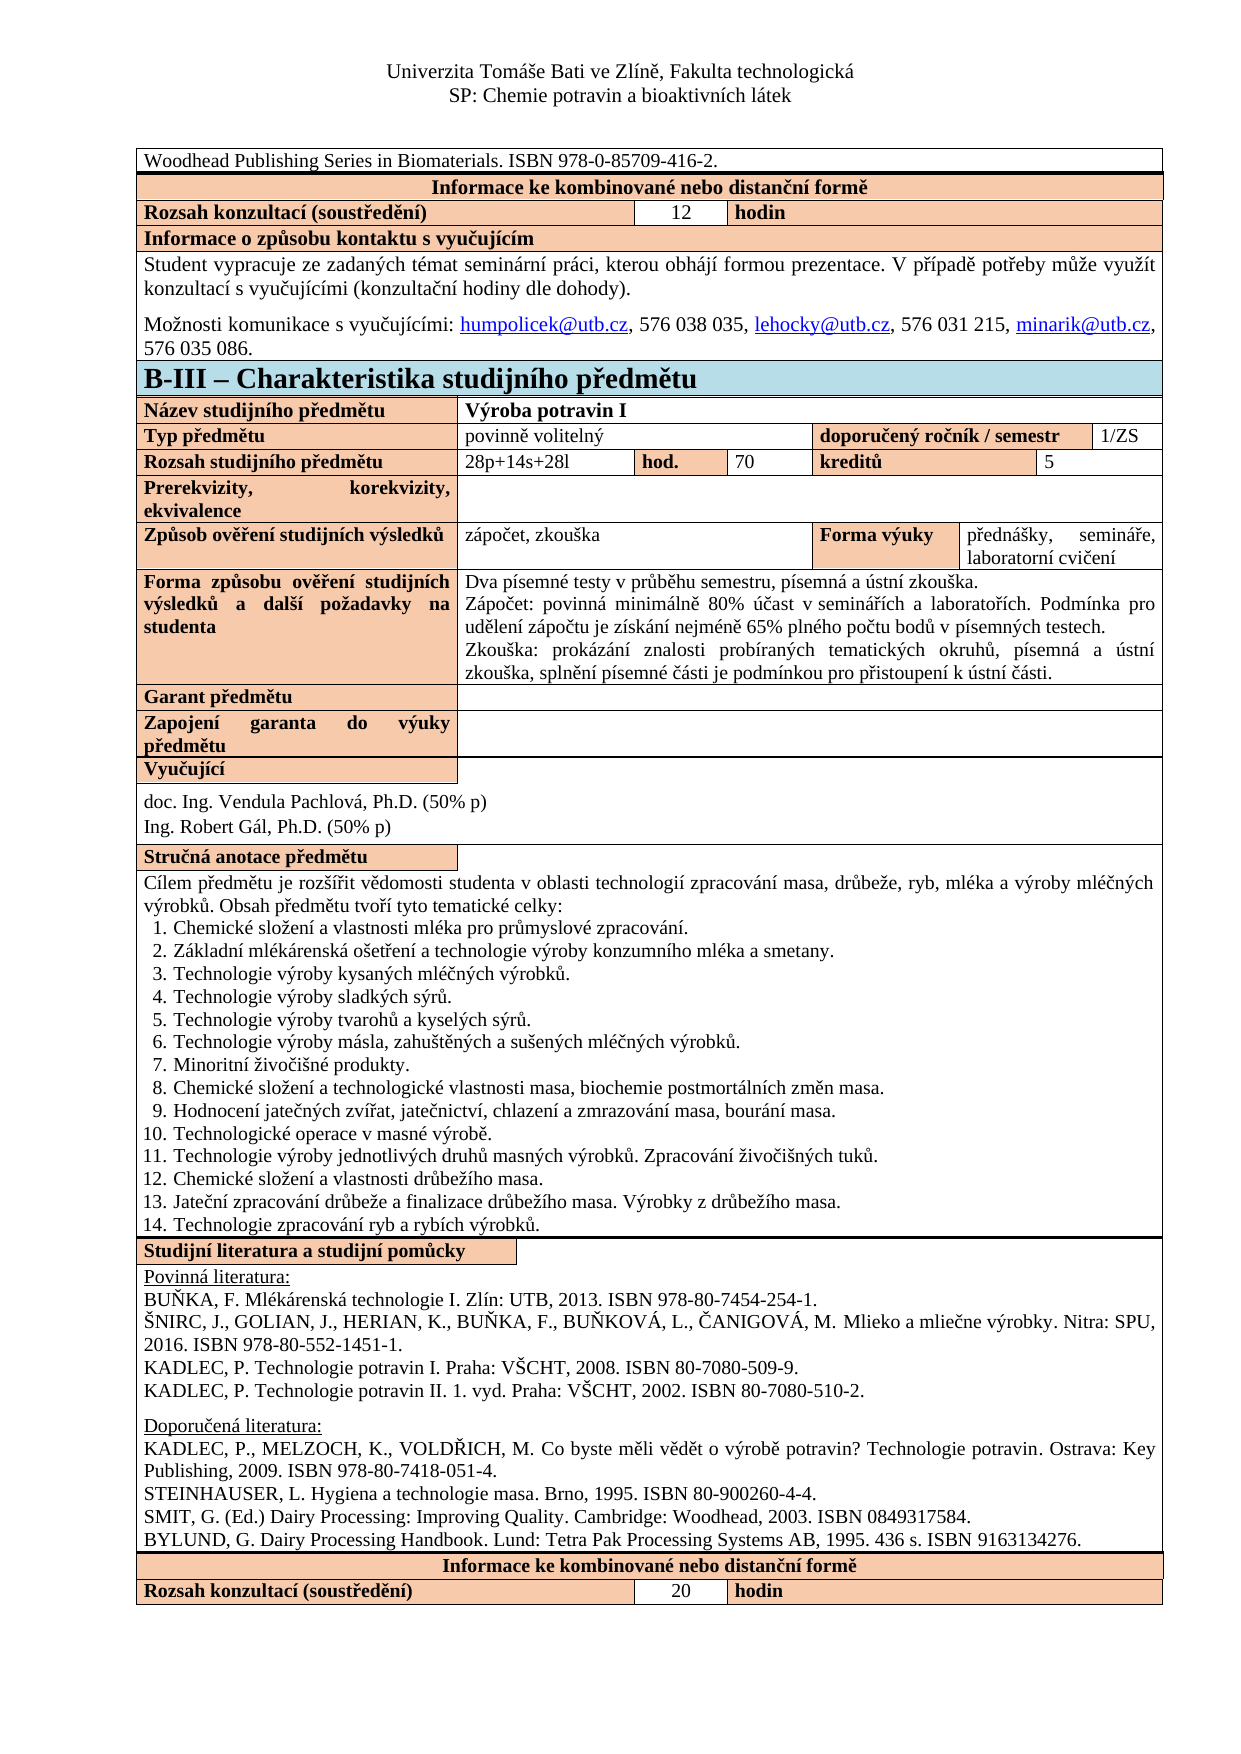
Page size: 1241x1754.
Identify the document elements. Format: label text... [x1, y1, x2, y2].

table_cell Prerekvizity, korekvizity, ekvivalence [137, 476, 457, 522]
table_cell [458, 711, 1162, 756]
table_cell zápočet, zkouška [458, 523, 812, 568]
table_cell Název studijního předmětu [137, 398, 457, 423]
table_cell Výroba potravin I [458, 398, 1162, 423]
table_cell povinně volitelný [458, 424, 812, 449]
table_cell Vyučující [137, 758, 457, 782]
table_cell Rozsah studijního předmětu [137, 450, 457, 475]
table_cell [517, 1239, 1162, 1264]
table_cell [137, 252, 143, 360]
table_cell Informace ke kombinované nebo distanční formě [137, 1554, 1163, 1579]
table_cell [458, 845, 1162, 870]
table_cell Informace o způsobu kontaktu s vyučujícím [137, 226, 1162, 251]
table_cell hod. [635, 450, 727, 475]
table_cell Dva písemné testy v průběhu semestru, písemná a ústní zkouška. Zápočet: povinná minimálně 80% účast v seminářích a laboratořích. Podmínka pro udělení zápočtu je získání nejméně 65% plného počtu bodů v písemných testech. Zkouška: prokázání znalosti probíraných tematických okruhů, písemná a ústní zkouška, splnění písemné části je podmínkou pro přistoupení k ústní části. [458, 570, 1162, 684]
table_cell Forma výuky [813, 523, 959, 568]
table_cell B-III – Charakteristika studijního předmětu [137, 361, 1162, 395]
table_cell Rozsah konzultací (soustředění) [137, 201, 634, 225]
table_cell 1/ZS [1093, 424, 1162, 449]
table_cell 28p+14s+28l [458, 450, 634, 475]
table_cell Rozsah konzultací (soustředění) [137, 1580, 634, 1604]
table_cell 70 [728, 450, 812, 475]
table_cell hodin [728, 201, 1162, 225]
table_cell Stručná anotace předmětu [137, 845, 457, 870]
table_cell hodin [728, 1580, 1162, 1604]
table_cell [458, 685, 1162, 710]
table_cell Forma způsobu ověření studijních výsledků a další požadavky na studenta [137, 570, 457, 684]
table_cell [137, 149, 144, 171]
table_cell 5 [1037, 450, 1162, 475]
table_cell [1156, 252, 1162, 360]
table_cell Cílem předmětu je rozšířit vědomosti studenta v oblasti technologií zpracování masa, drůbeže, ryb, mléka a výroby mléčných výrobků. Obsah předmětu tvoří tyto tematické celky: Chemické složení a vlastnosti mléka pro průmyslové zpracování. Základní mlékárenská ošetření a technologie výroby konzumního mléka a smetany. Technologie výroby kysaných mléčných výrobků. Technologie výroby sladkých sýrů. Technologie výroby tvarohů a kyselých sýrů. Technologie výroby másla, zahuštěných a sušených mléčných výrobků. Minoritní živočišné produkty. Chemické složení a technologické vlastnosti masa, biochemie postmortálních změn masa. Hodnocení jatečných zvířat, jatečnictví, chlazení a zmrazování masa, bourání masa. Technologické operace v masné výrobě. Technologie výroby jednotlivých druhů masných výrobků. Zpracování živočišných tuků. Chemické složení a vlastnosti drůbežího masa. Jateční zpracování drůbeže a finalizace drůbežího masa. Výrobky z drůbežího masa. Technologie zpracování ryb a rybích výrobků. [137, 870, 1162, 1236]
table_cell 20 [635, 1580, 727, 1604]
table_cell Informace ke kombinované nebo distanční formě [137, 175, 1163, 199]
table_cell Zapojení garanta do výuky předmětu [137, 711, 457, 756]
table_cell Povinná literatura: BUŇKA, F. Mlékárenská technologie I. Zlín: UTB, 2013. ISBN 978-80-7454-254-1. ŠNIRC, J., GOLIAN, J., HERIAN, K., BUŇKA, F., BUŇKOVÁ, L., ČANIGOVÁ, M. Mlieko a mliečne výrobky. Nitra: SPU, 2016. ISBN 978-80-552-1451-1. KADLEC, P. Technologie potravin I. Praha: VŠCHT, 2008. ISBN 80-7080-509-9. KADLEC, P. Technologie potravin II. 1. vyd. Praha: VŠCHT, 2002. ISBN 80-7080-510-2. Doporučená literatura: KADLEC, P., MELZOCH, K., VOLDŘICH, M. Co byste měli vědět o výrobě potravin? Technologie potravin. Ostrava: Key Publishing, 2009. ISBN 978-80-7418-051-4. STEINHAUSER, L. Hygiena a technologie masa. Brno, 1995. ISBN 80-900260-4-4. SMIT, G. (Ed.) Dairy Processing: Improving Quality. Cambridge: Woodhead, 2003. ISBN 0849317584. BYLUND, G. Dairy Processing Handbook. Lund: Tetra Pak Processing Systems AB, 1995. 436 s. ISBN 9163134276. [137, 1264, 1162, 1551]
table_cell Typ předmětu [137, 424, 457, 449]
table_cell 12 [635, 201, 727, 225]
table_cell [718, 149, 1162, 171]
table_cell Způsob ověření studijních výsledků [137, 523, 457, 568]
table_cell [458, 476, 1162, 522]
table_cell přednášky, semináře, laboratorní cvičení [960, 523, 1162, 568]
table_cell [458, 758, 1162, 782]
table_cell Studijní literatura a studijní pomůcky [137, 1239, 516, 1264]
table_cell Garant předmětu [137, 685, 457, 710]
table_cell doporučený ročník / semestr [813, 424, 1092, 449]
table_cell kreditů [813, 450, 1036, 475]
table_cell doc. Ing. Vendula Pachlová, Ph.D. (50% p) Ing. Robert Gál, Ph.D. (50% p) [137, 783, 1162, 844]
